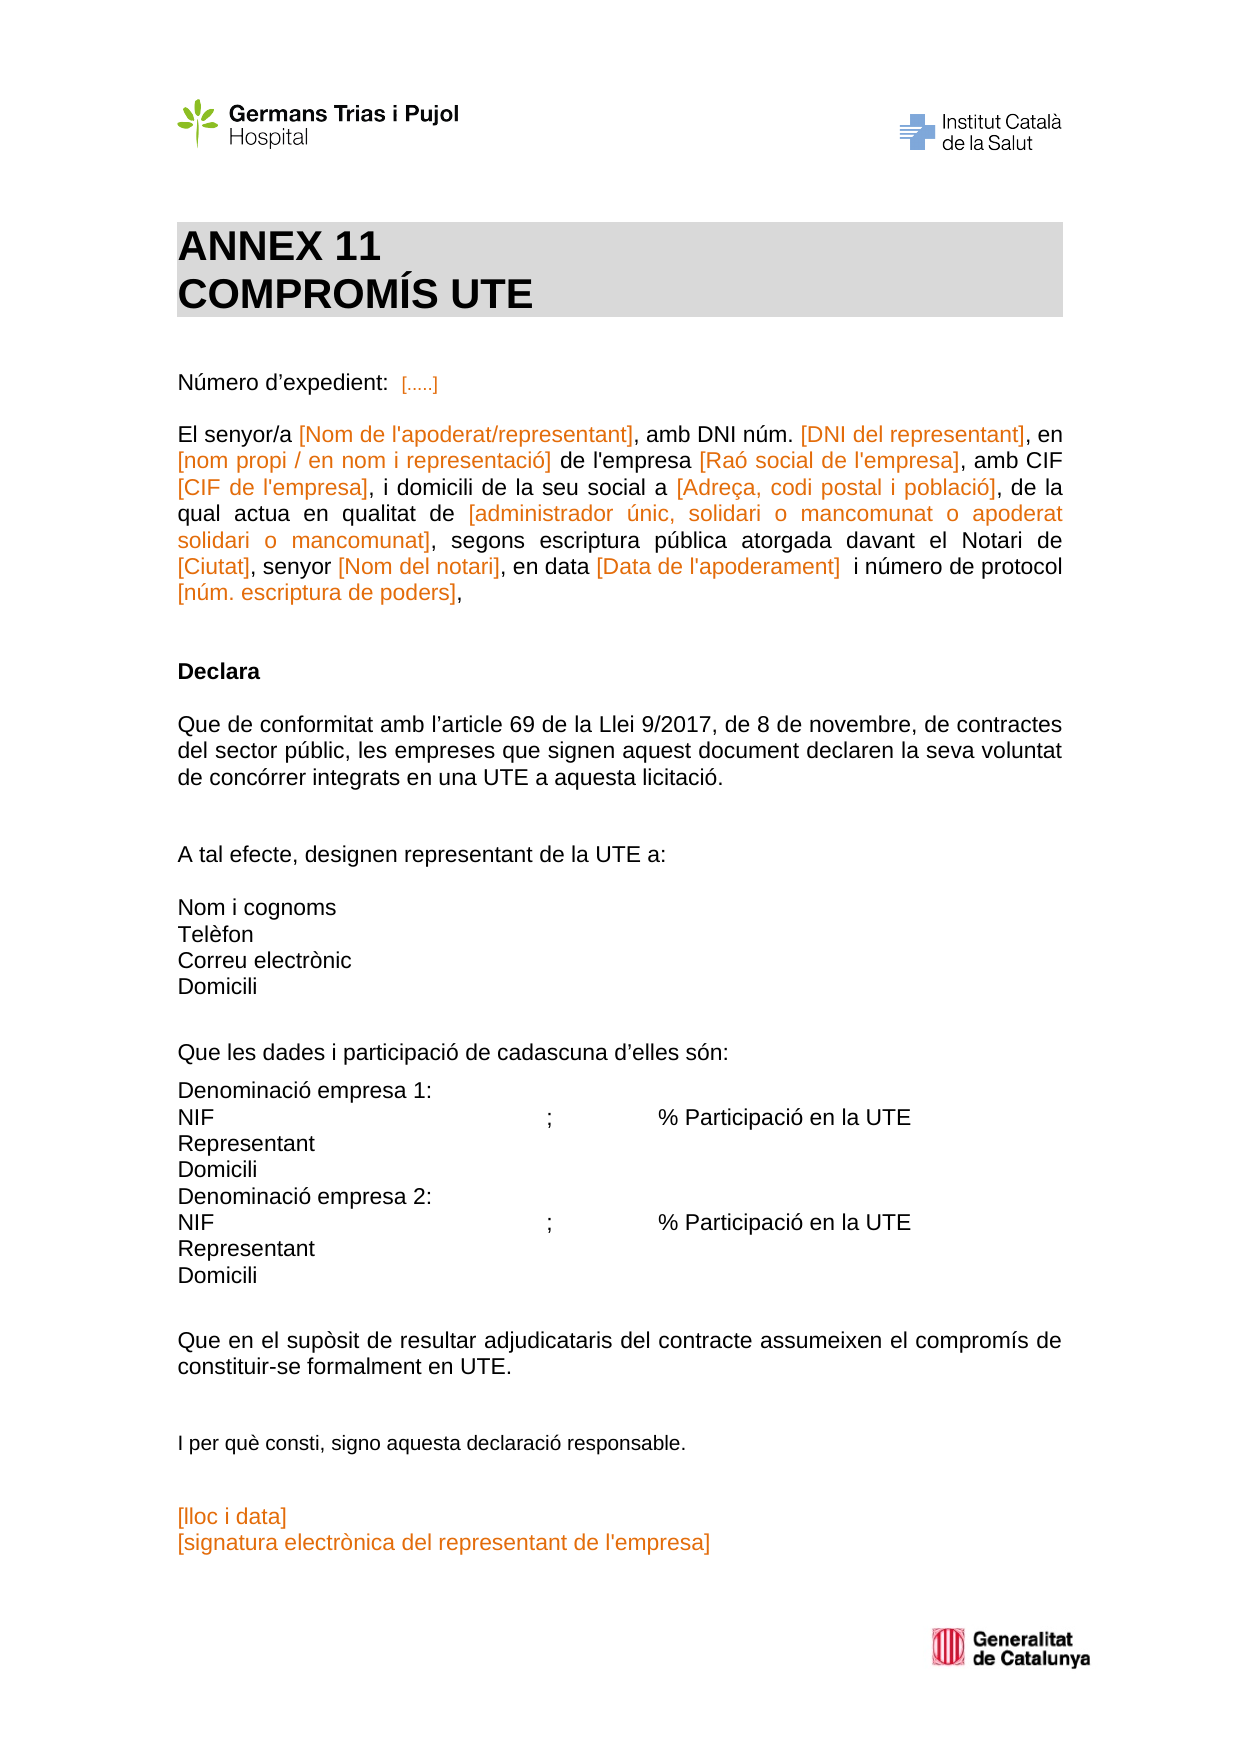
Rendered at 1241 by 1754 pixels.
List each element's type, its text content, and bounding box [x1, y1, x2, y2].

text Nom i cognoms [177, 894, 1063, 921]
text Representant [177, 1130, 1063, 1156]
text NIF ; % Participació en la UTE [177, 1104, 1063, 1130]
text Que les dades i participació de cadascuna d’elles són: [177, 1038, 1063, 1065]
text Declara [177, 658, 1063, 685]
text A tal efecte, designen representant de la UTE a: [177, 841, 1063, 868]
text Denominació empresa 2: [177, 1183, 1063, 1209]
text Denominació empresa 1: [177, 1077, 1063, 1104]
picture [177, 99, 458, 149]
text Que de conformitat amb l’article 69 de la Llei 9/2017, de 8 de novembre, de contractes del sector públic, les empreses que signen aquest document declaren la seva voluntat de concórrer integrats en una UTE a aquesta licitació. [177, 711, 1063, 790]
text Número d’expedient: [.....] [177, 368, 1063, 395]
text NIF ; % Participació en la UTE [177, 1209, 1063, 1235]
text COMPROMÍS UTE [177, 269, 1063, 317]
text Telèfon [177, 921, 1063, 947]
text ANNEX 11 [177, 222, 1063, 269]
text Domicili [177, 1262, 1063, 1288]
text Domicili [177, 973, 1063, 999]
text I per què consti, signo aquesta declaració responsable. [177, 1431, 1063, 1455]
picture [893, 1621, 1129, 1674]
text Representant [177, 1235, 1063, 1262]
text [lloc i data] [177, 1503, 1063, 1529]
text Domicili [177, 1156, 1063, 1183]
text [signatura electrònica del representant de l'empresa] [177, 1529, 1063, 1556]
picture [898, 111, 1064, 154]
text Correu electrònic [177, 947, 1063, 973]
text Que en el supòsit de resultar adjudicataris del contracte assumeixen el compromís de constituir-se formalment en UTE. [177, 1327, 1063, 1380]
text El senyor/a [Nom de l'apoderat/representant], amb DNI núm. [DNI del representant], en [nom propi / en nom i representació] de l'empresa [Raó social de l'empresa], amb CIF [CIF de l'empresa], i domicili de la seu social a [Adreça, codi postal i població], de la qual actua en qualitat de [administrador únic, solidari o mancomunat o apoderat solidari o mancomunat], segons escriptura pública atorgada davant el Notari de [Ciutat], senyor [Nom del notari], en data [Data de l'apoderament] i número de protocol [núm. escriptura de poders], [177, 421, 1063, 606]
